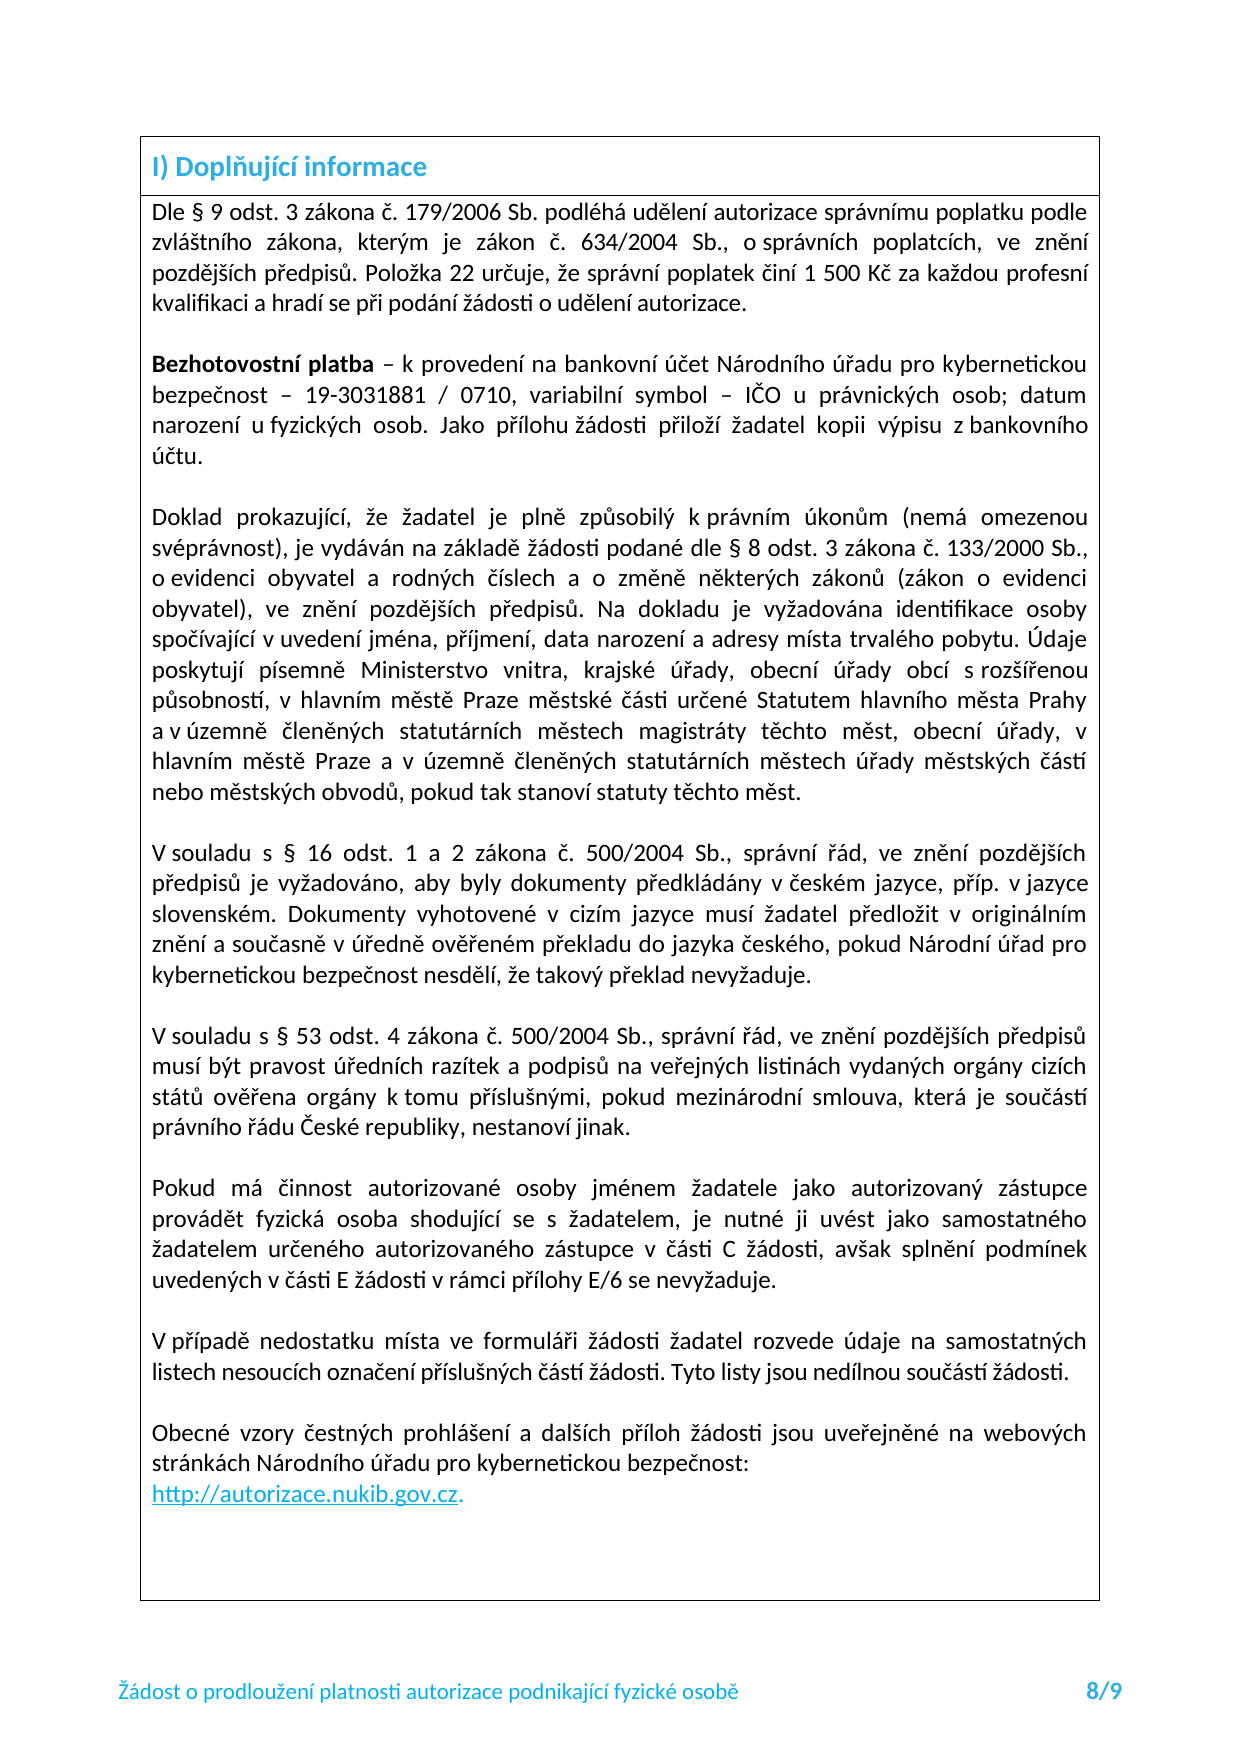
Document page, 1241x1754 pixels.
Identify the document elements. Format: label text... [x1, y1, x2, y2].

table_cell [141, 196, 1099, 1600]
table_header I) Doplňující informace [141, 137, 1099, 195]
